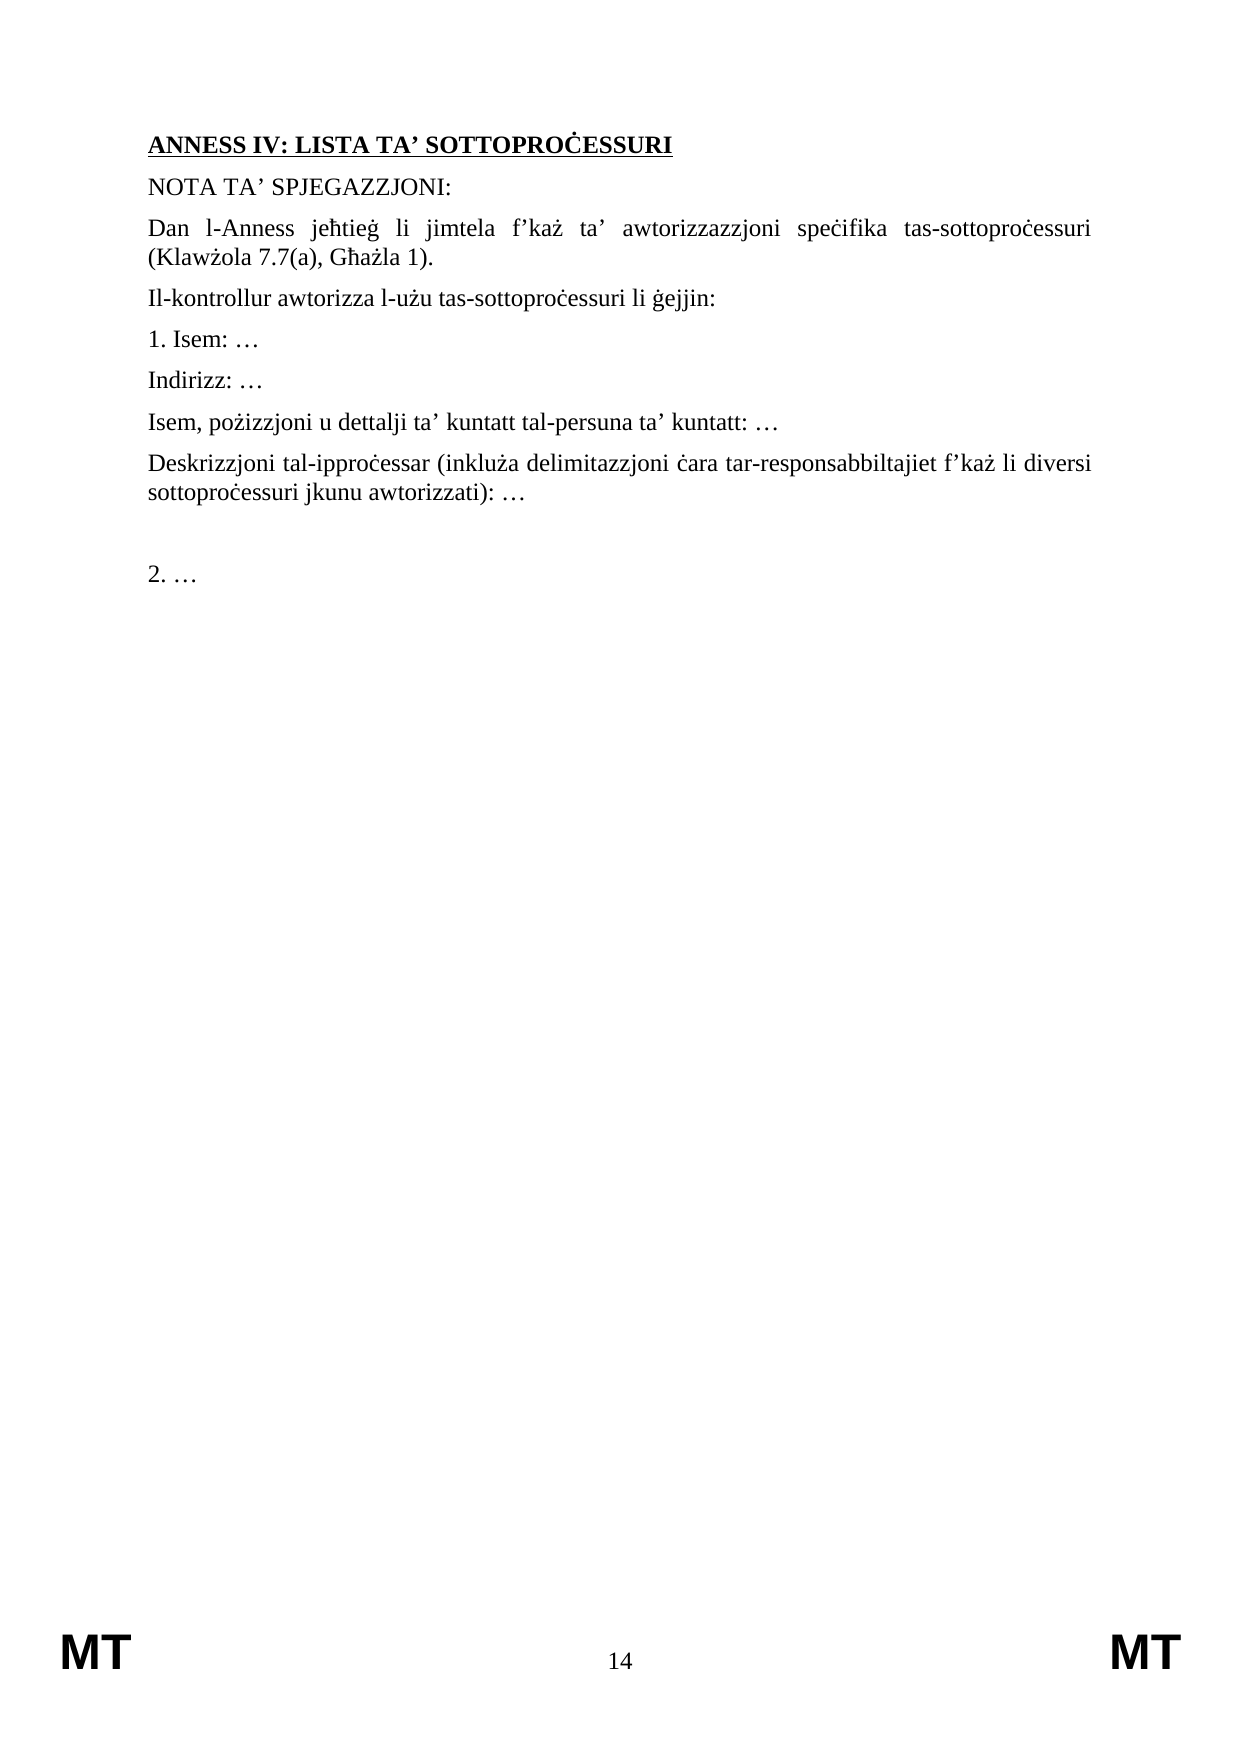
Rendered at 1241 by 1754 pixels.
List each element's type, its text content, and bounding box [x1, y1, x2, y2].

text Il-kontrollur awtorizza l-użu tas-sottoproċessuri li ġejjin: [148, 283, 1093, 312]
text Deskrizzjoni tal-ipproċessar (inkluża delimitazzjoni ċara tar-responsabbiltajiet f’każ li diversi sottoproċessuri jkunu awtorizzati): … [148, 448, 1093, 506]
text 2. … [148, 559, 1093, 588]
text ANNESS IV: LISTA TA’ SOTTOPROĊESSURI [148, 131, 1093, 159]
text Dan l-Anness jeħtieġ li jimtela f’każ ta’ awtorizzazzjoni speċifika tas-sottoproċessuri (Klawżola 7.7(a), Għażla 1). [148, 213, 1093, 271]
text Indirizz: … [148, 366, 1093, 394]
text Isem, pożizzjoni u dettalji ta’ kuntatt tal-persuna ta’ kuntatt: … [148, 407, 1093, 436]
text NOTA TA’ SPJEGAZZJONI: [148, 172, 1093, 201]
text 1. Isem: … [148, 324, 1093, 353]
